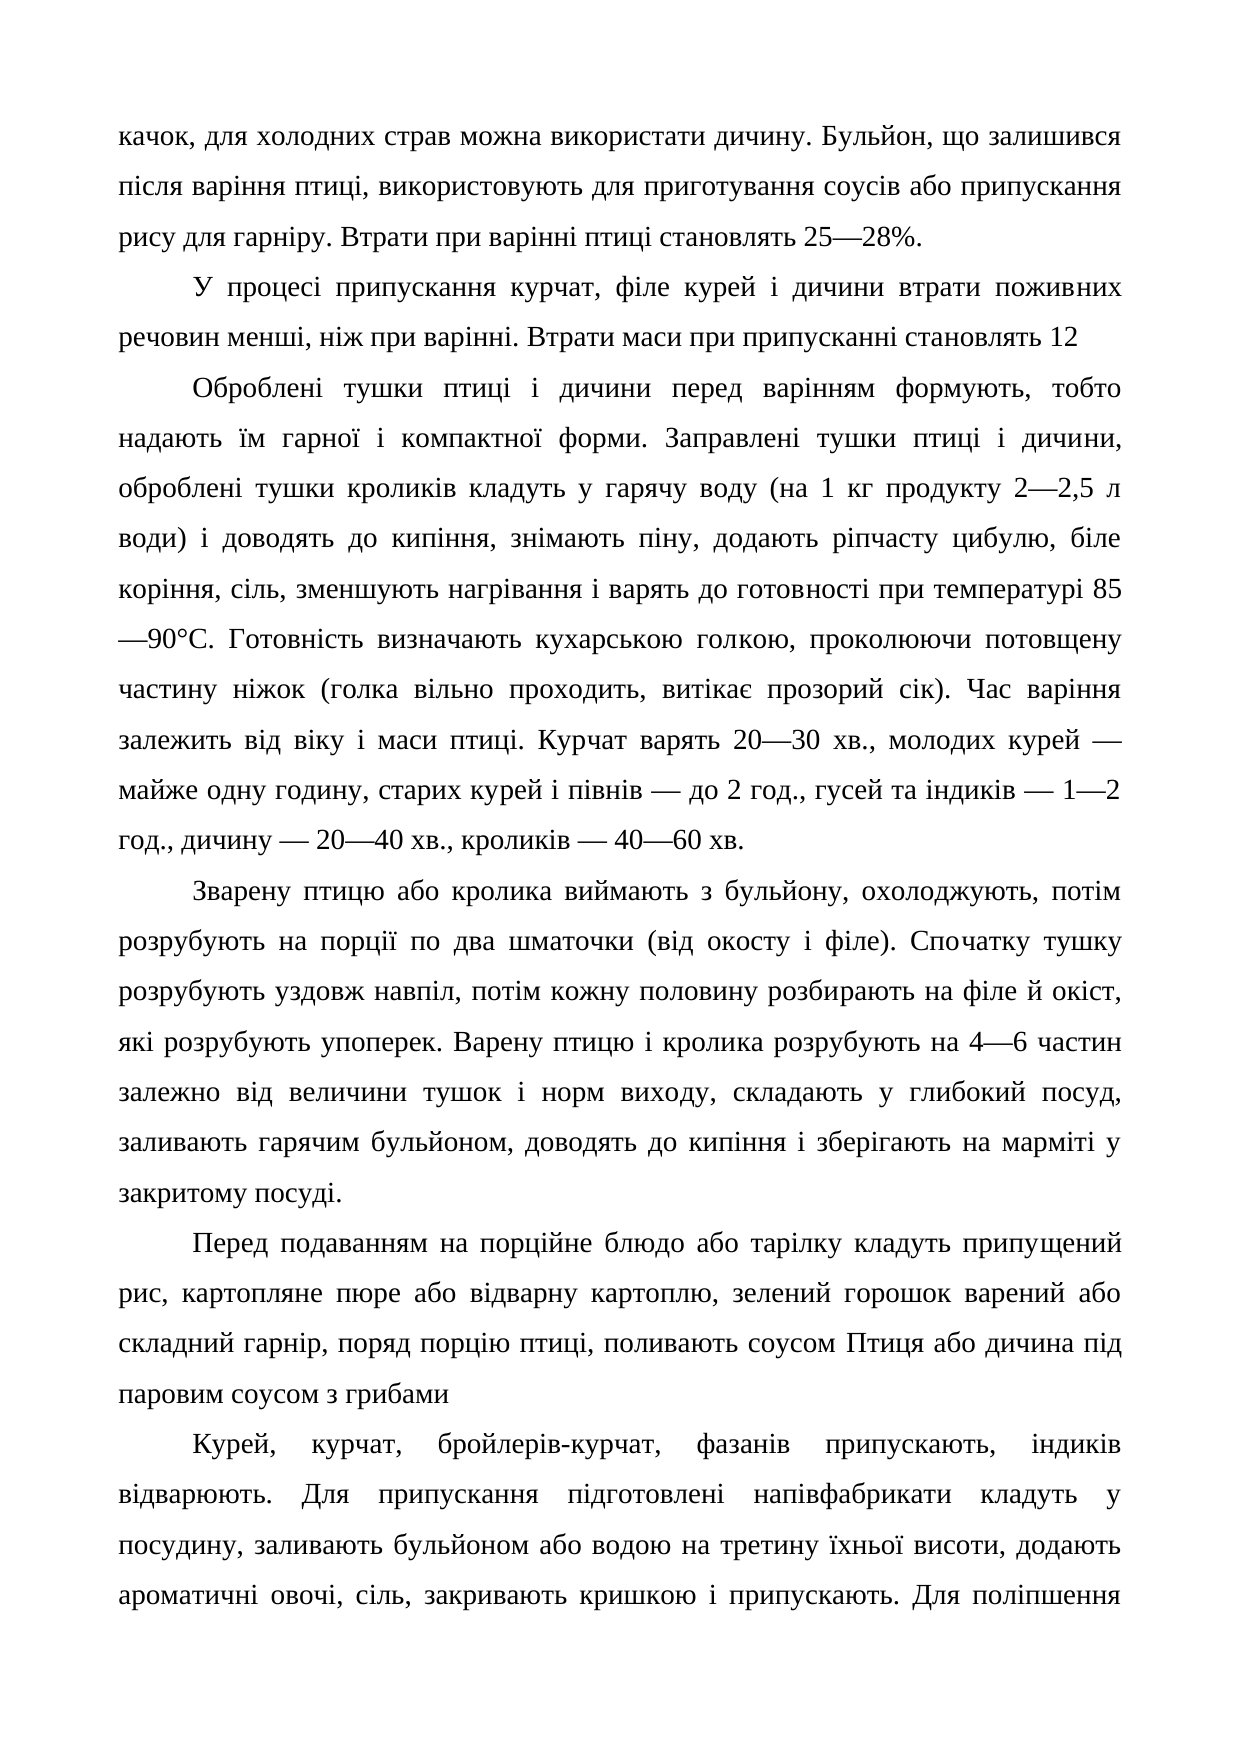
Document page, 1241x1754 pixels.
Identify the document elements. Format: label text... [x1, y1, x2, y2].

text Зварену птицю або кролика виймають з бульйону, охолоджують, потім розрубують на порції по два шматочки (від окосту і філе). Спочатку тушку розрубують уздовж навпіл, потім кожну половину розбирають на філе й окіст, які розрубують упоперек. Варену птицю і кролика розрубують на 4—6 частин залежно від величини тушок і норм виходу, складають у глибокий посуд, заливають гарячим бульйоном, доводять до кипіння і зберігають на марміті у закритому посуді. [118, 873, 1122, 1208]
text Оброблені тушки птиці і дичини перед варінням формують, тобто надають їм гарної і компактної форми. Заправлені тушки птиці і дичини, оброблені тушки кроликів кладуть у гарячу воду (на 1 кг продукту 2—2,5 л води) і доводять до кипіння, знімають піну, додають ріпчасту цибулю, біле коріння, сіль, зменшують нагрівання і варять до готовності при температурі 85—90°С. Готовність визначають кухарською голкою, проколюючи потовщену частину ніжок (голка вільно проходить, витікає прозорий сік). Час варіння залежить від віку і маси птиці. Курчат варять 20—30 хв., молодих курей — майже одну годину, старих курей і півнів — до 2 год., гусей та індиків — 1—2 год., дичину — 20—40 хв., кроликів — 40—60 хв. [118, 370, 1122, 856]
text У процесі припускання курчат, філе курей і дичини втрати поживних речовин менші, ніж при варінні. Втрати маси при припусканні становлять 12 [118, 269, 1122, 353]
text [118, 118, 1122, 252]
text Перед подаванням на порційне блюдо або тарілку кладуть припущений рис, картопляне пюре або відварну картоплю, зелений горошок варений або складний гарнір, поряд порцію птиці, поливають соусом Птиця або дичина під паровим соусом з грибами [118, 1225, 1122, 1409]
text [118, 1426, 1122, 1611]
